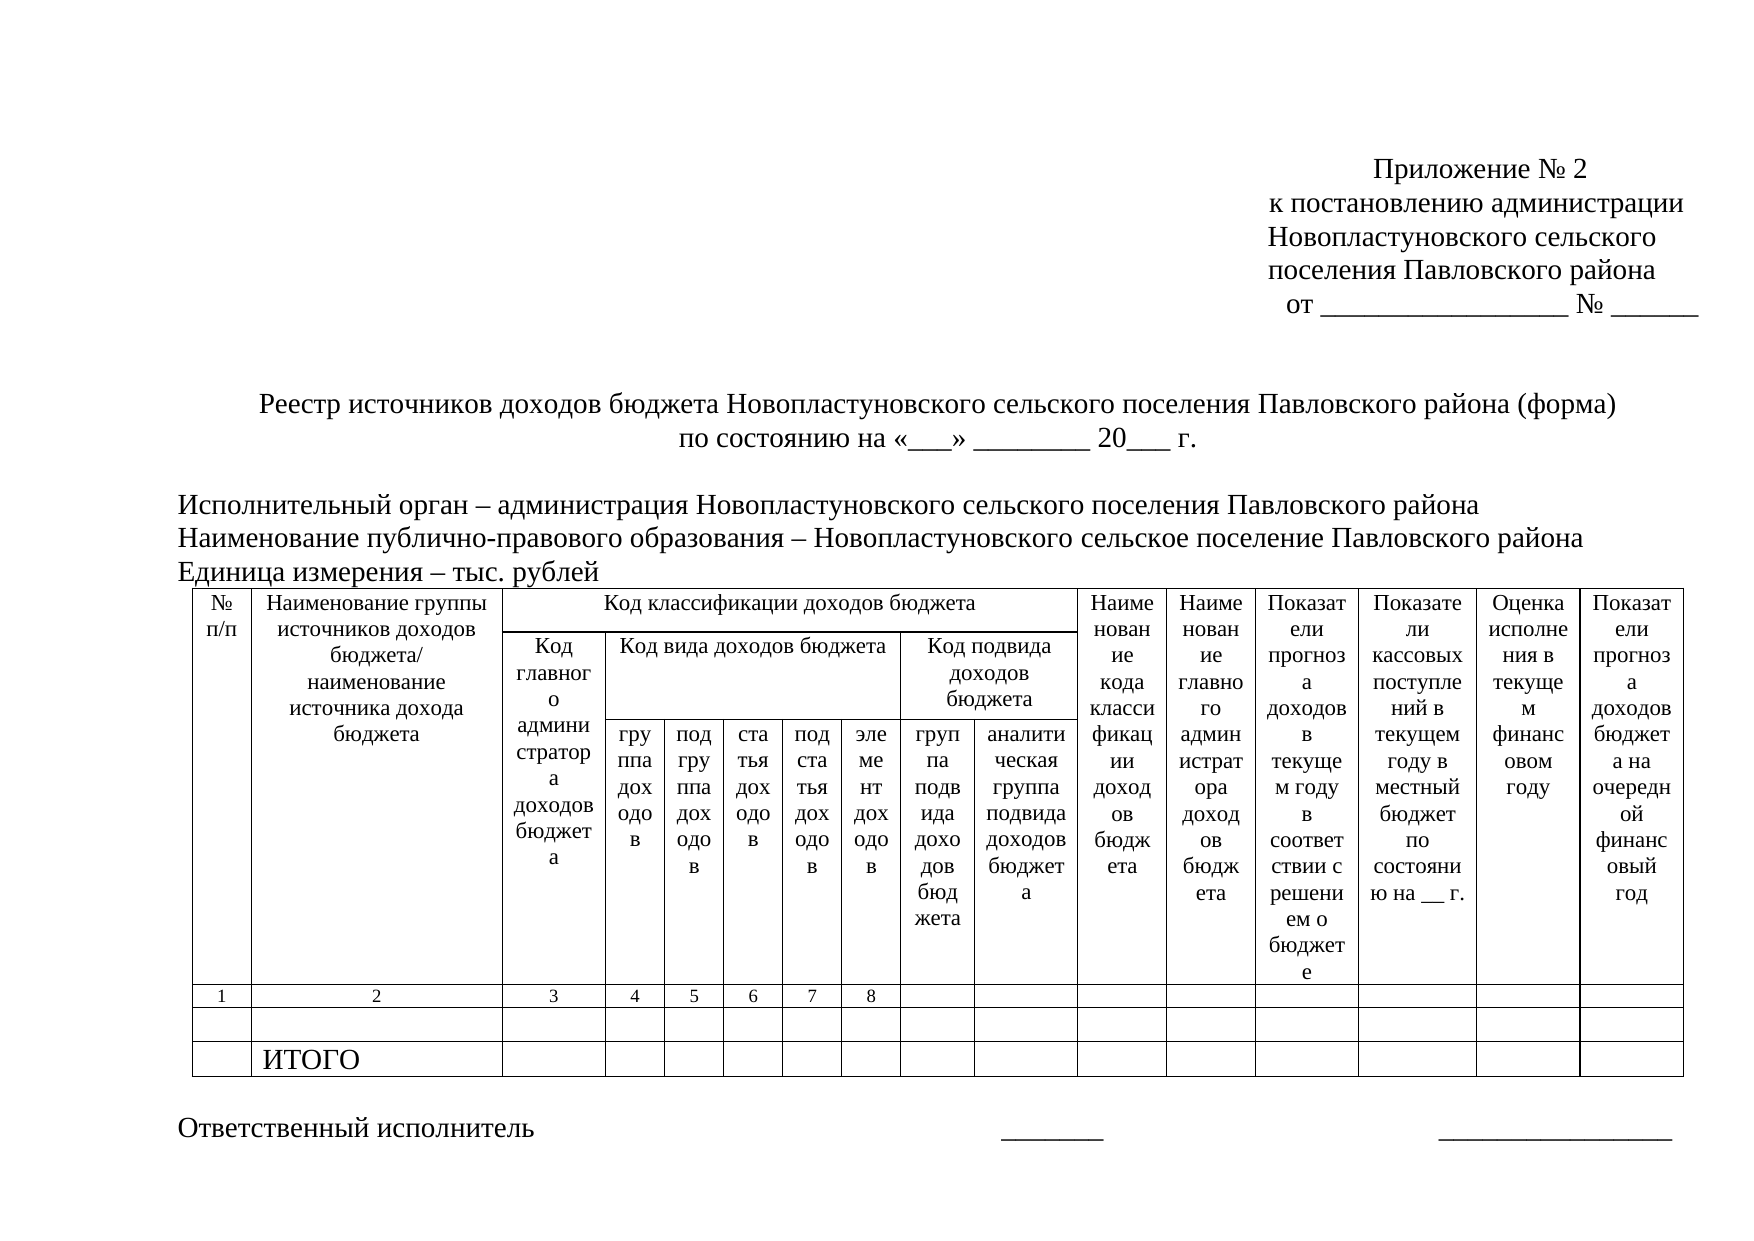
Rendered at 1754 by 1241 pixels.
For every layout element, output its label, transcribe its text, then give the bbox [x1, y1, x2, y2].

table_cell группа доходов [606, 720, 664, 984]
text Наименование публично-правового образования – Новопластуновского сельское поселение Павловского района [177, 521, 1698, 554]
table_cell [1078, 985, 1166, 1007]
table_header Код классификации доходов бюджета [503, 589, 1077, 631]
text Ответственный исполнитель _______ ________________ [177, 1110, 1698, 1144]
table_cell [842, 1042, 900, 1076]
table_cell [1256, 1008, 1358, 1041]
table_cell 1 [193, 985, 251, 1007]
text Исполнительный орган – администрация Новопластуновского сельского поселения Павловского района [177, 487, 1698, 521]
text к постановлению администрации [1226, 185, 1698, 219]
text Новопластуновского сельского поселения Павловского района [1226, 219, 1698, 286]
table_cell ИТОГО [252, 1042, 502, 1076]
text от _________________ № ______ [177, 286, 1698, 319]
text Приложение № 2 [1226, 152, 1698, 185]
text по состоянию на «___» ________ 20___ г. [177, 420, 1698, 453]
table_header Наименование кода классификации доходов бюджета [1078, 589, 1166, 984]
table_cell [975, 985, 1077, 1007]
table_cell [193, 1008, 251, 1041]
table_header Показатели прогноза доходов в текущем году в соответствии с решением о бюджете [1256, 589, 1358, 984]
table_cell элемент доходов [842, 720, 900, 984]
table_cell [665, 1008, 723, 1041]
table_cell [252, 1008, 502, 1041]
table_cell [1477, 1042, 1579, 1076]
table_cell подстатья доходов [783, 720, 841, 984]
table_header Наименование главного администратора доходов бюджета [1167, 589, 1255, 984]
table_cell [606, 1042, 664, 1076]
table_cell [842, 1008, 900, 1041]
table_cell 5 [665, 985, 723, 1007]
table_cell [1167, 1042, 1255, 1076]
table_cell [901, 1042, 974, 1076]
table_cell [975, 1008, 1077, 1041]
table_cell 8 [842, 985, 900, 1007]
table_cell [1359, 985, 1476, 1007]
table_cell [783, 1008, 841, 1041]
table_cell [193, 1042, 251, 1076]
table_header № п/п [193, 589, 251, 984]
table_cell Код подвида доходов бюджета [901, 633, 1077, 719]
table_header Показатели кассовых поступлений в текущем году в местный бюджет по состоянию на __ г. [1359, 589, 1476, 984]
table_cell 6 [724, 985, 782, 1007]
table_cell Код вида доходов бюджета [606, 633, 900, 719]
table_cell [901, 985, 974, 1007]
table_cell аналитическая группа подвида доходов бюджета [975, 720, 1077, 984]
table_cell [1581, 1042, 1683, 1076]
text Реестр источников доходов бюджета Новопластуновского сельского поселения Павловского района (форма) [177, 386, 1698, 420]
table_cell [975, 1042, 1077, 1076]
table_cell [1078, 1008, 1166, 1041]
table_cell [724, 1042, 782, 1076]
table_header Оценка исполнения в текущем финансовом году [1477, 589, 1579, 984]
table_cell 2 [252, 985, 502, 1007]
table_cell [1477, 985, 1579, 1007]
table_cell [503, 1008, 605, 1041]
table_cell [901, 1008, 974, 1041]
table_cell [1477, 1008, 1579, 1041]
table_cell [724, 1008, 782, 1041]
table_cell [1581, 985, 1683, 1007]
table_header Показатели прогноза доходов бюджета на очередной финансовый год [1581, 589, 1683, 984]
text Единица измерения – тыс. рублей [177, 554, 1698, 588]
table_cell [1581, 1008, 1683, 1041]
table_cell Код главного администратора доходов бюджета [503, 633, 605, 984]
table_cell 3 [503, 985, 605, 1007]
table_cell статья доходов [724, 720, 782, 984]
table_cell 4 [606, 985, 664, 1007]
table_cell [1359, 1008, 1476, 1041]
table_cell [665, 1042, 723, 1076]
table_cell [1256, 985, 1358, 1007]
table_cell группа подвида доходов бюджета [901, 720, 974, 984]
table_cell [783, 1042, 841, 1076]
table_cell [1167, 985, 1255, 1007]
table_cell подгруппа доходов [665, 720, 723, 984]
table_header Наименование группы источников доходов бюджета/ наименование источника дохода бюджета [252, 589, 502, 984]
table_cell [1256, 1042, 1358, 1076]
table_cell [503, 1042, 605, 1076]
table_cell [606, 1008, 664, 1041]
table_cell 7 [783, 985, 841, 1007]
table_cell [1359, 1042, 1476, 1076]
table_cell [1078, 1042, 1166, 1076]
table_cell [1167, 1008, 1255, 1041]
